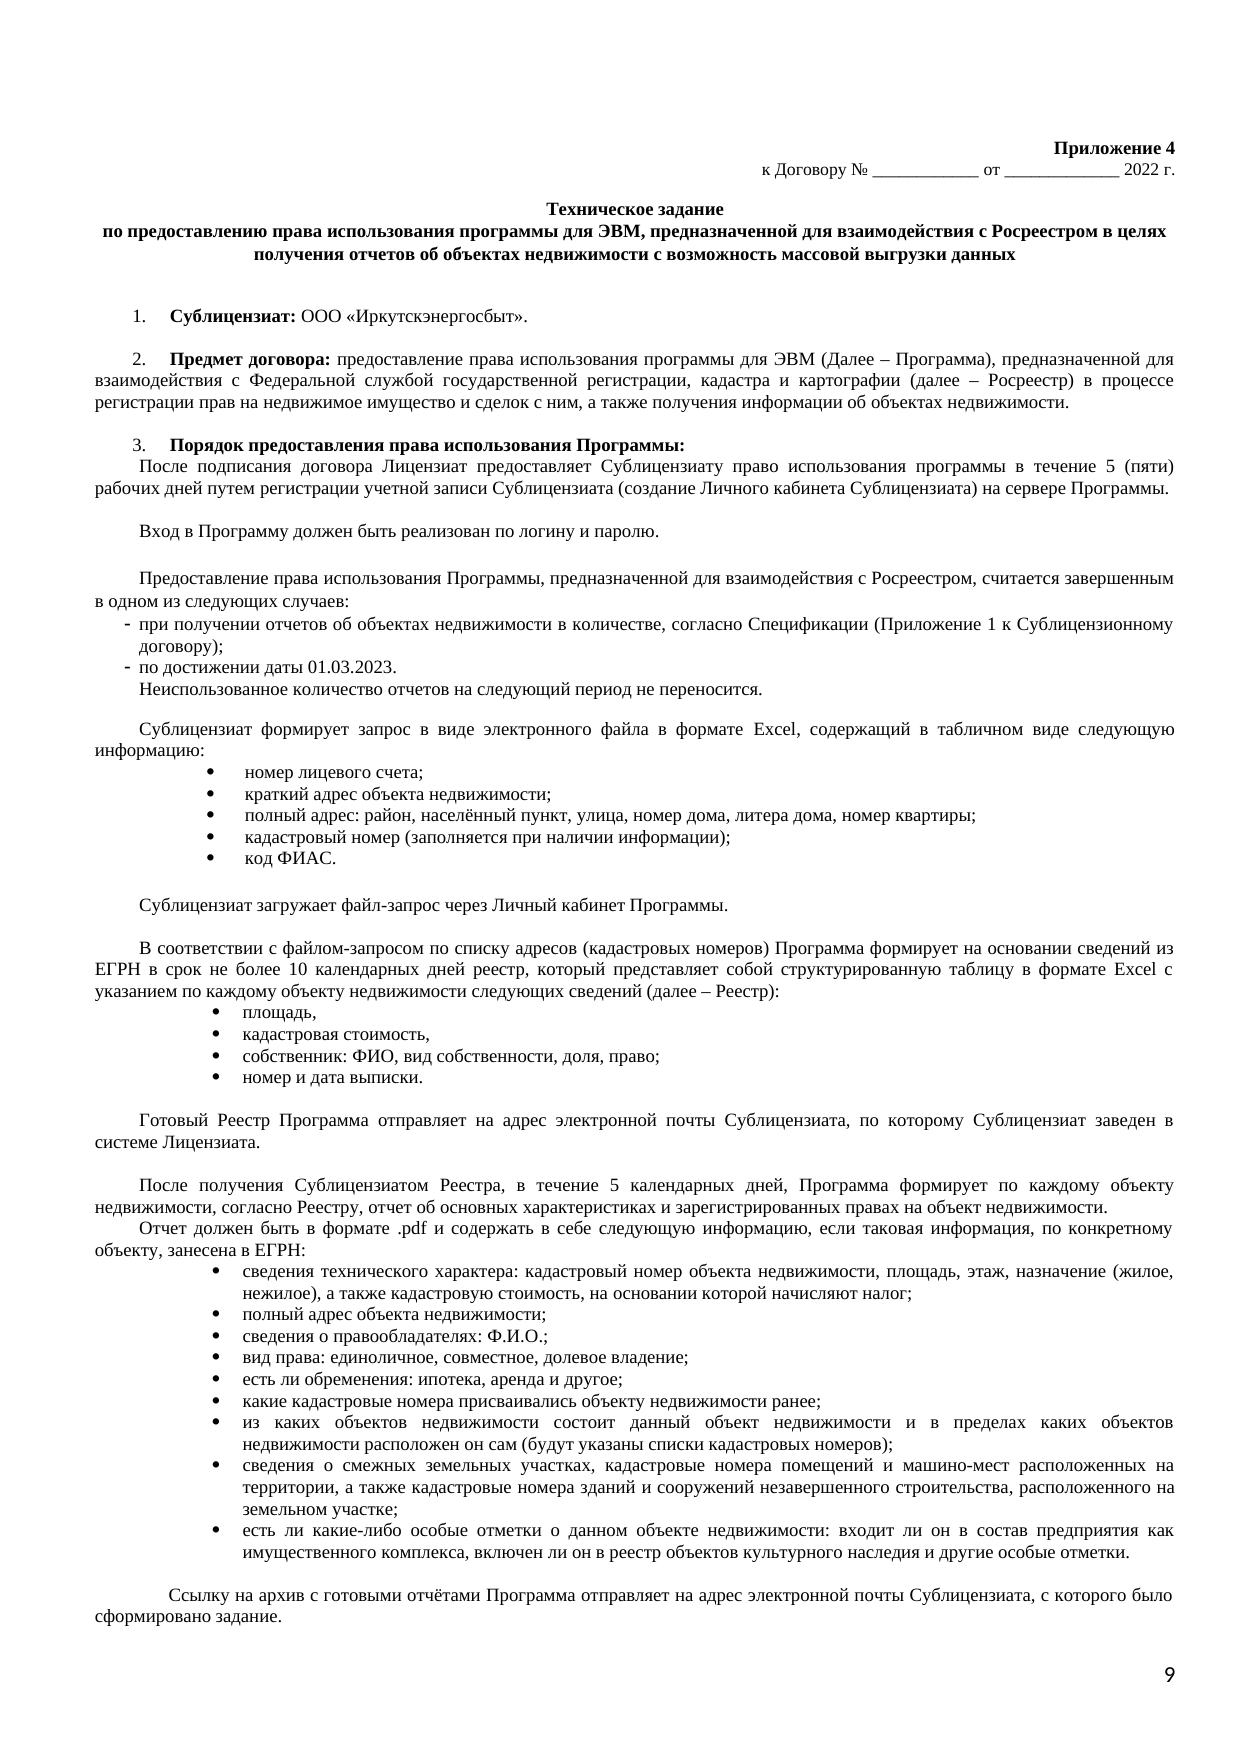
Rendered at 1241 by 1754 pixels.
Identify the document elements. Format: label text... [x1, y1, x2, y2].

list кадастровый номер (заполняется при наличии информации); [207, 826, 1175, 847]
text В соответствии с файлом-запросом по списку адресов (кадастровых номеров) Программа формирует на основании сведений из ЕГРН в срок не более 10 календарных дней реестр, который представляет собой структурированную таблицу в формате Excel с указанием по каждому объекту недвижимости следующих сведений (далее – Реестр): [94, 937, 1175, 1001]
list полный адрес объекта недвижимости; [213, 1303, 1175, 1325]
list номер лицевого счета; [207, 761, 1175, 782]
text Ссылку на архив с готовыми отчётами Программа отправляет на адрес электронной почты Сублицензиата, с которого было сформировано задание. [94, 1584, 1175, 1627]
list из каких объектов недвижимости состоит данный объект недвижимости и в пределах каких объектов недвижимости расположен он сам (будут указаны списки кадастровых номеров); [213, 1411, 1175, 1454]
text по предоставлению права использования программы для ЭВМ, предназначенной для взаимодействия с Росреестром в целях получения отчетов об объектах недвижимости с возможность массовой выгрузки данных [94, 220, 1175, 264]
list Отчет должен быть в формате .pdf и содержать в себе следующую информацию, если таковая информация, по конкретному объекту, занесена в ЕГРН: [94, 1217, 1175, 1260]
text Приложение 4 [94, 137, 1175, 159]
list Предмет договора: предоставление права использования программы для ЭВМ (Далее – Программа), предназначенной для взаимодействия с Федеральной службой государственной регистрации, кадастра и картографии (далее – Росреестр) в процессе регистрации прав на недвижимое имущество и сделок с ним, а также получения информации об объектах недвижимости. [94, 348, 1175, 412]
list сведения технического характера: кадастровый номер объекта недвижимости, площадь, этаж, назначение (жилое, нежилое), а также кадастровую стоимость, на основании которой начисляют налог; [213, 1260, 1175, 1303]
list площадь, [213, 1001, 1175, 1023]
list После подписания договора Лицензиат предоставляет Сублицензиату право использования программы в течение 5 (пяти) рабочих дней путем регистрации учетной записи Сублицензиата (создание Личного кабинета Сублицензиата) на сервере Программы. [94, 455, 1175, 498]
text Предоставление права использования Программы, предназначенной для взаимодействия с Росреестром, считается завершенным в одном из следующих случаев: [94, 567, 1175, 611]
list какие кадастровые номера присваивались объекту недвижимости ранее; [213, 1389, 1175, 1411]
list Порядок предоставления права использования Программы: [132, 434, 1175, 455]
list номер и дата выписки. [213, 1066, 1175, 1088]
text Сублицензиат загружает файл-запрос через Личный кабинет Программы. [94, 894, 1175, 915]
list сведения о правообладателях: Ф.И.О.; [213, 1325, 1175, 1346]
text Техническое задание [94, 198, 1175, 220]
list сведения о смежных земельных участках, кадастровые номера помещений и машино-мест расположенных на территории, а также кадастровые номера зданий и сооружений незавершенного строительства, расположенного на земельном участке; [213, 1454, 1175, 1519]
list код ФИАС. [207, 847, 1175, 869]
list полный адрес: район, населённый пункт, улица, номер дома, литера дома, номер квартиры; [207, 804, 1175, 826]
list После получения Сублицензиатом Реестра, в течение 5 календарных дней, Программа формирует по каждому объекту недвижимости, согласно Реестру, отчет об основных характеристиках и зарегистрированных правах на объект недвижимости. [94, 1174, 1175, 1217]
list Вход в Программу должен быть реализован по логину и паролю. [94, 520, 1175, 542]
list Сублицензиат формирует запрос в виде электронного файла в формате Excel, содержащий в табличном виде следующую информацию: [94, 718, 1175, 761]
list собственник: ФИО, вид собственности, доля, право; [213, 1044, 1175, 1066]
list при получении отчетов об объектах недвижимости в количестве, согласно Спецификации (Приложение 1 к Сублицензионному договору); [124, 613, 1175, 656]
text Неиспользованное количество отчетов на следующий период не переносится. [94, 678, 1175, 699]
list есть ли какие-либо особые отметки о данном объекте недвижимости: входит ли он в состав предприятия как имущественного комплекса, включен ли он в реестр объектов культурного наследия и другие особые отметки. [213, 1519, 1175, 1562]
list Сублицензиат: ООО «Иркутскэнергосбыт». [132, 304, 1175, 326]
text к Договору № ____________ от _____________ 2022 г. [94, 159, 1175, 179]
list вид права: единоличное, совместное, долевое владение; [213, 1346, 1175, 1368]
list по достижении даты 01.03.2023. [124, 656, 1175, 678]
list Готовый Реестр Программа отправляет на адрес электронной почты Сублицензиата, по которому Сублицензиат заведен в системе Лицензиата. [94, 1109, 1175, 1152]
list кадастровая стоимость, [213, 1023, 1175, 1044]
list есть ли обременения: ипотека, аренда и другое; [213, 1368, 1175, 1389]
list краткий адрес объекта недвижимости; [207, 782, 1175, 804]
